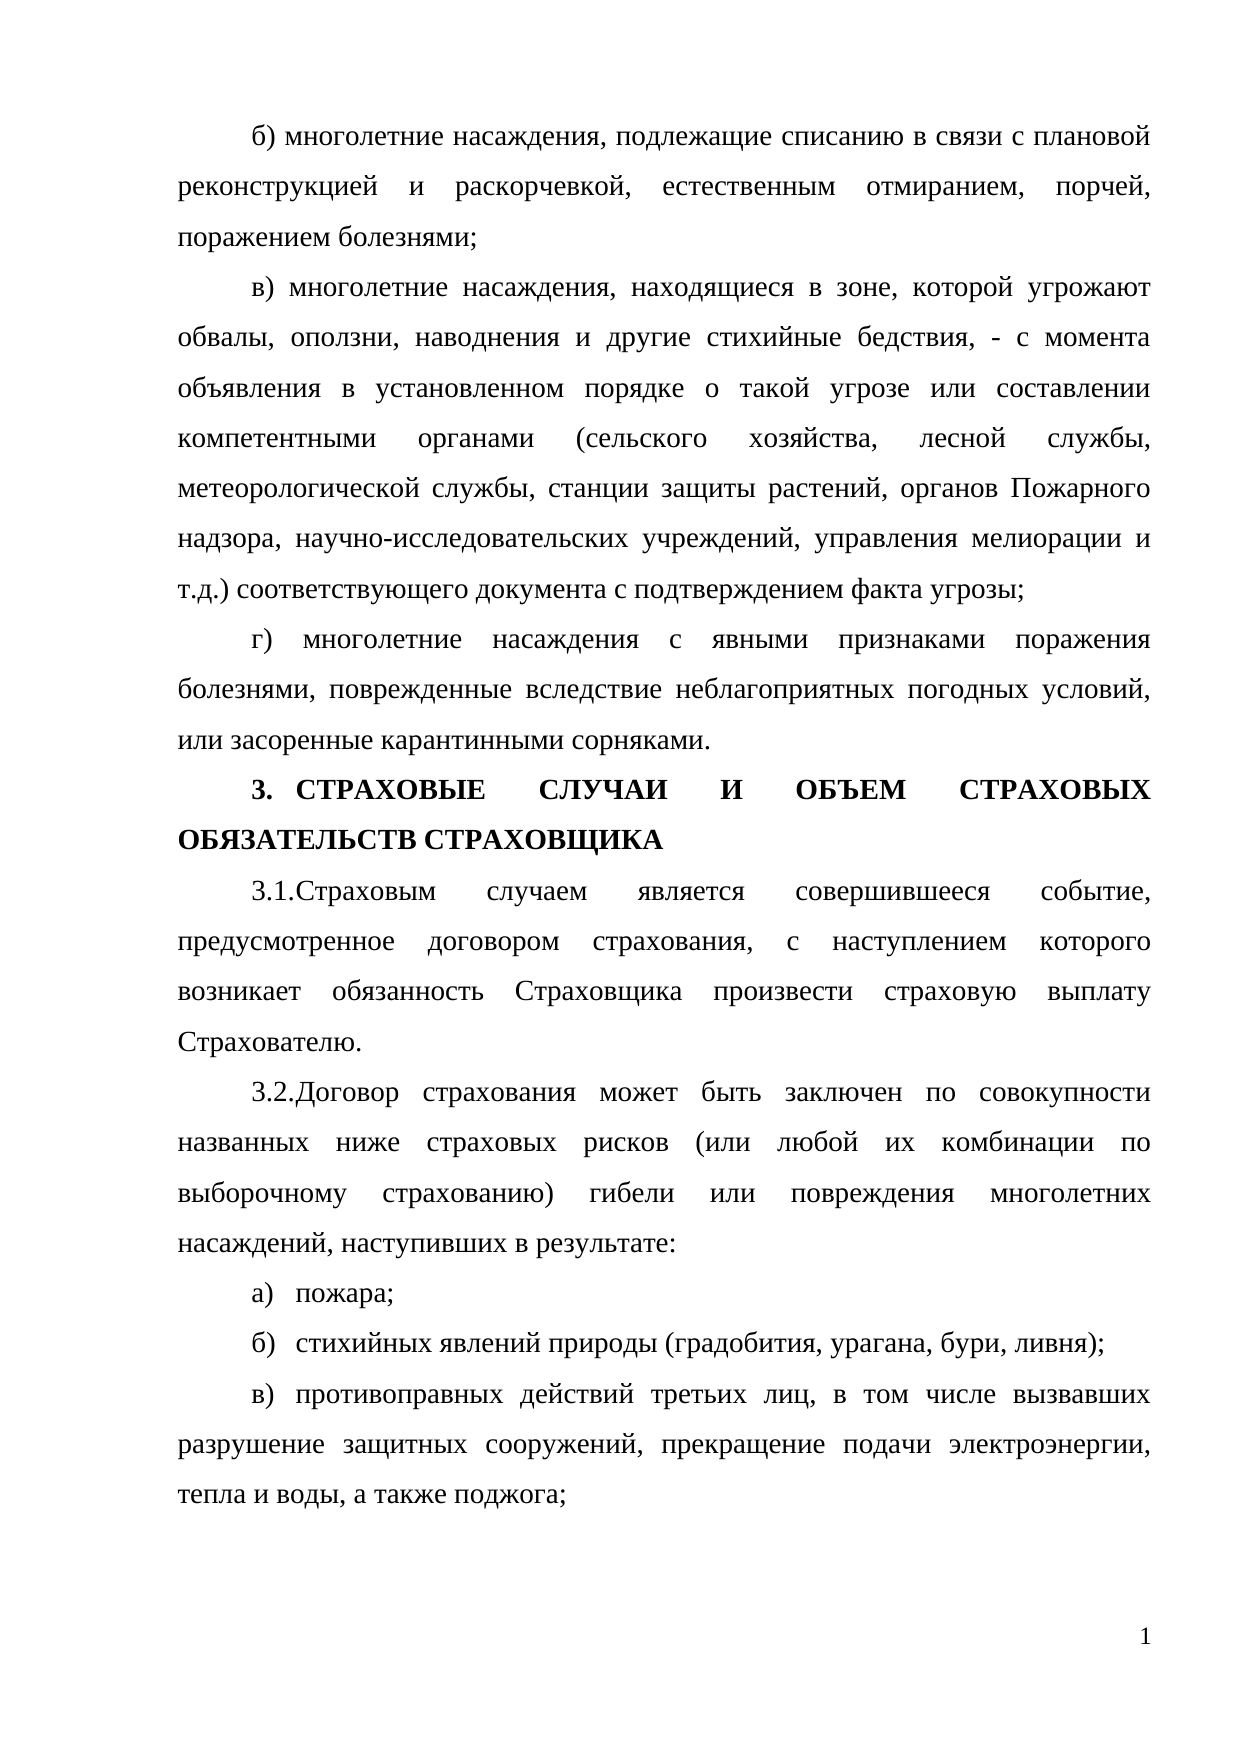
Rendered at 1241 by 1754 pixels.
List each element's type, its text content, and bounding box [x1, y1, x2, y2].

text г) многолетние насаждения с явными признаками поражения болезнями, поврежденные вследствие неблагоприятных погодных условий, или засоренные карантинными сорняками. [177, 621, 1152, 755]
text в) многолетние насаждения, находящиеся в зоне, которой угрожают обвалы, оползни, наводнения и другие стихийные бедствия, - с момента объявления в установленном порядке о такой угрозе или составлении компетентными органами (сельского хозяйства, лесной службы, метеорологической службы, станции защиты растений, органов Пожарного надзора, научно-исследовательских учреждений, управления мелиорации и т.д.) соответствующего документа с подтверждением факта угрозы; [177, 269, 1152, 604]
text б) многолетние насаждения, подлежащие списанию в связи с плановой реконструкцией и раскорчевкой, естественным отмиранием, порчей, поражением болезнями; [177, 118, 1152, 252]
text в) противоправных действий третьих лиц, в том числе вызвавших разрушение защитных сооружений, прекращение подачи электроэнергии, тепла и воды, а также поджога; [177, 1376, 1152, 1510]
subtitle 3. СТРАХОВЫЕ СЛУЧАИ И ОБЪЕМ СТРАХОВЫХ ОБЯЗАТЕЛЬСТВ СТРАХОВЩИКА [177, 772, 1152, 856]
text б) стихийных явлений природы (градобития, урагана, бури, ливня); [177, 1326, 1152, 1359]
text а) пожара; [177, 1275, 1152, 1309]
text 3.2. Договор страхования может быть заключен по совокупности названных ниже страховых рисков (или любой их комбинации по выборочному страхованию) гибели или повреждения многолетних насаждений, наступивших в результате: [177, 1074, 1152, 1258]
text 3.1. Страховым случаем является совершившееся событие, предусмотренное договором страхования, с наступлением которого возникает обязанность Страховщика произвести страховую выплату Страхователю. [177, 873, 1152, 1057]
